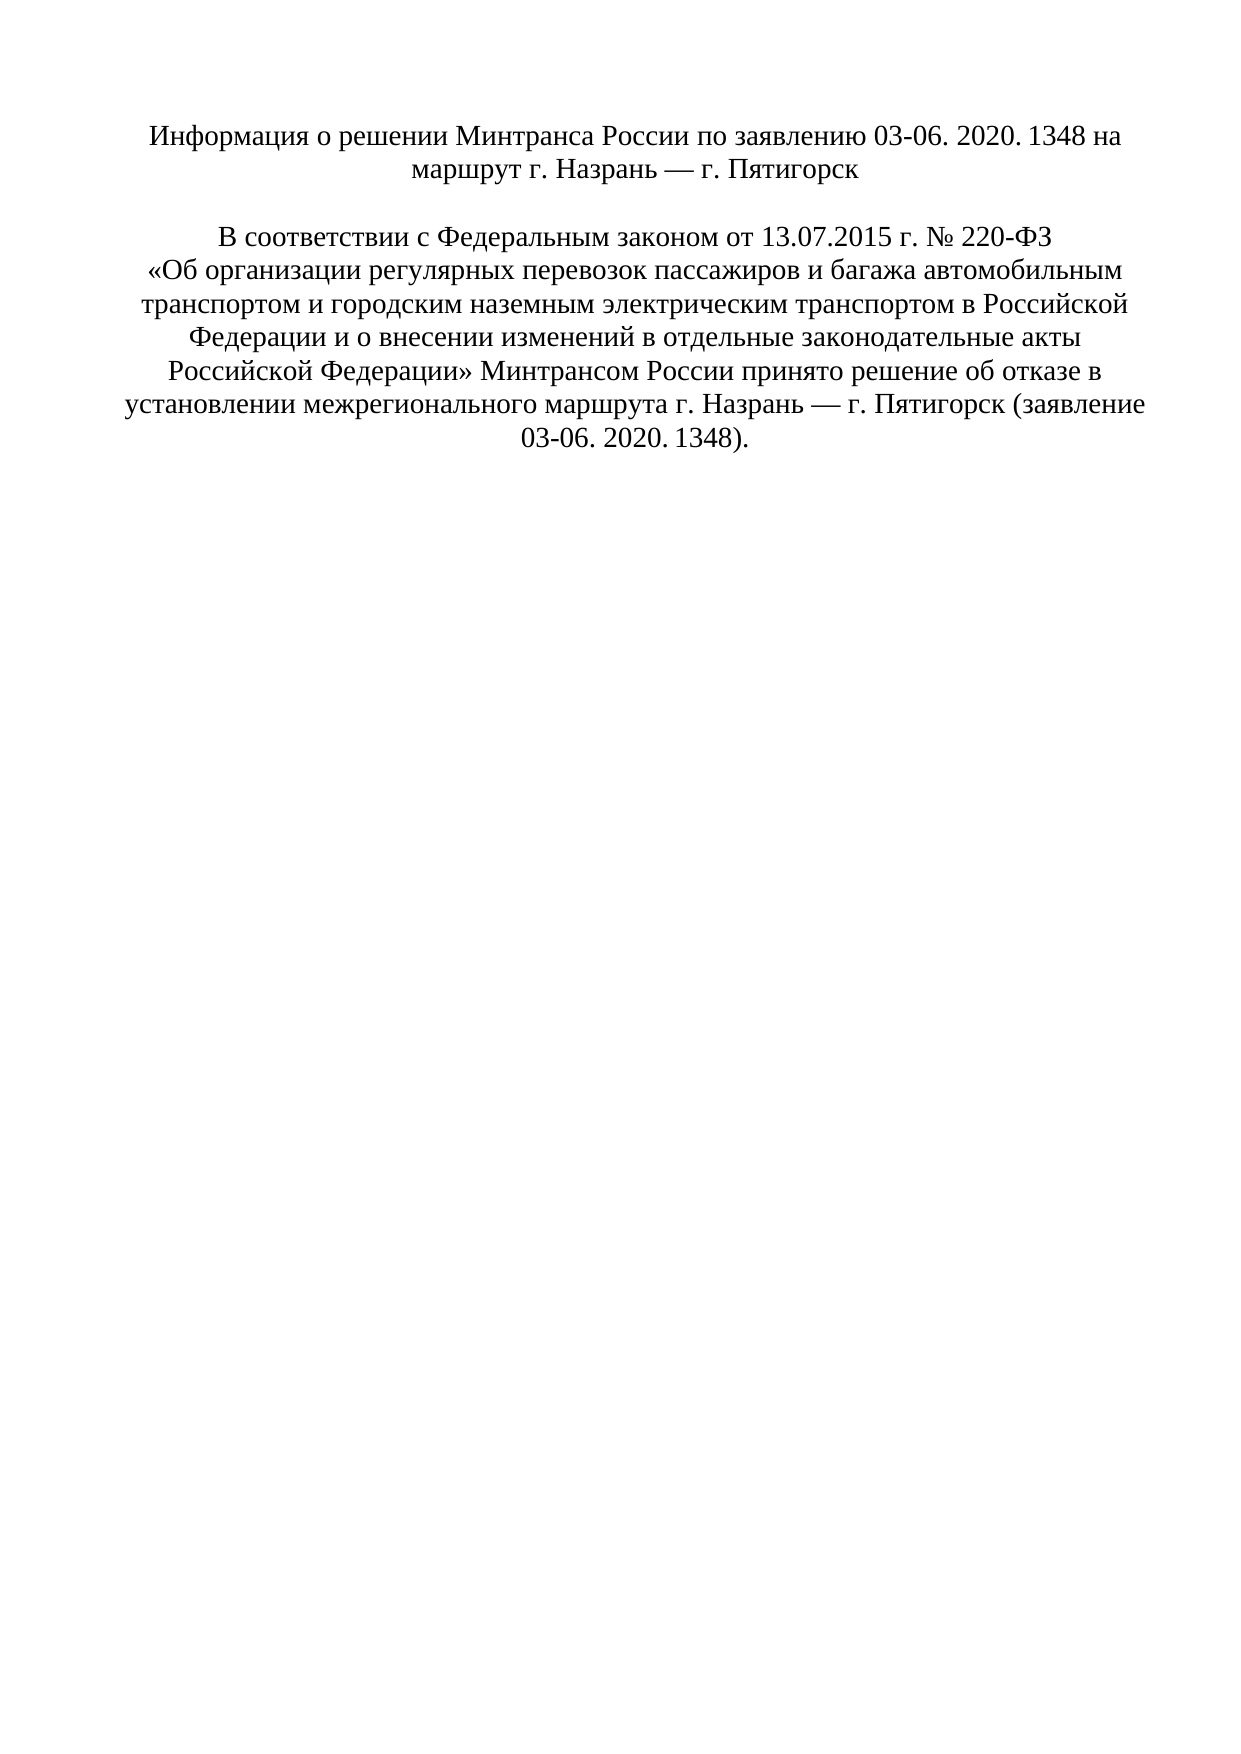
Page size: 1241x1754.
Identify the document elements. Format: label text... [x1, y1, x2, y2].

text В соответствии с Федеральным законом от 13.07.2015 г. № 220-ФЗ «Об организации регулярных перевозок пассажиров и багажа автомобильным транспортом и городским наземным электрическим транспортом в Российской Федерации и о внесении изменений в отдельные законодательные акты Российской Федерации» Минтрансом России принято решение об отказе в установлении межрегионального маршрута г. Назрань — г. Пятигорск (заявление 03-06. 2020. 1348). [118, 219, 1152, 453]
text Информация о решении Минтранса России по заявлению 03-06. 2020. 1348 на маршрут г. Назрань — г. Пятигорск [118, 118, 1152, 185]
